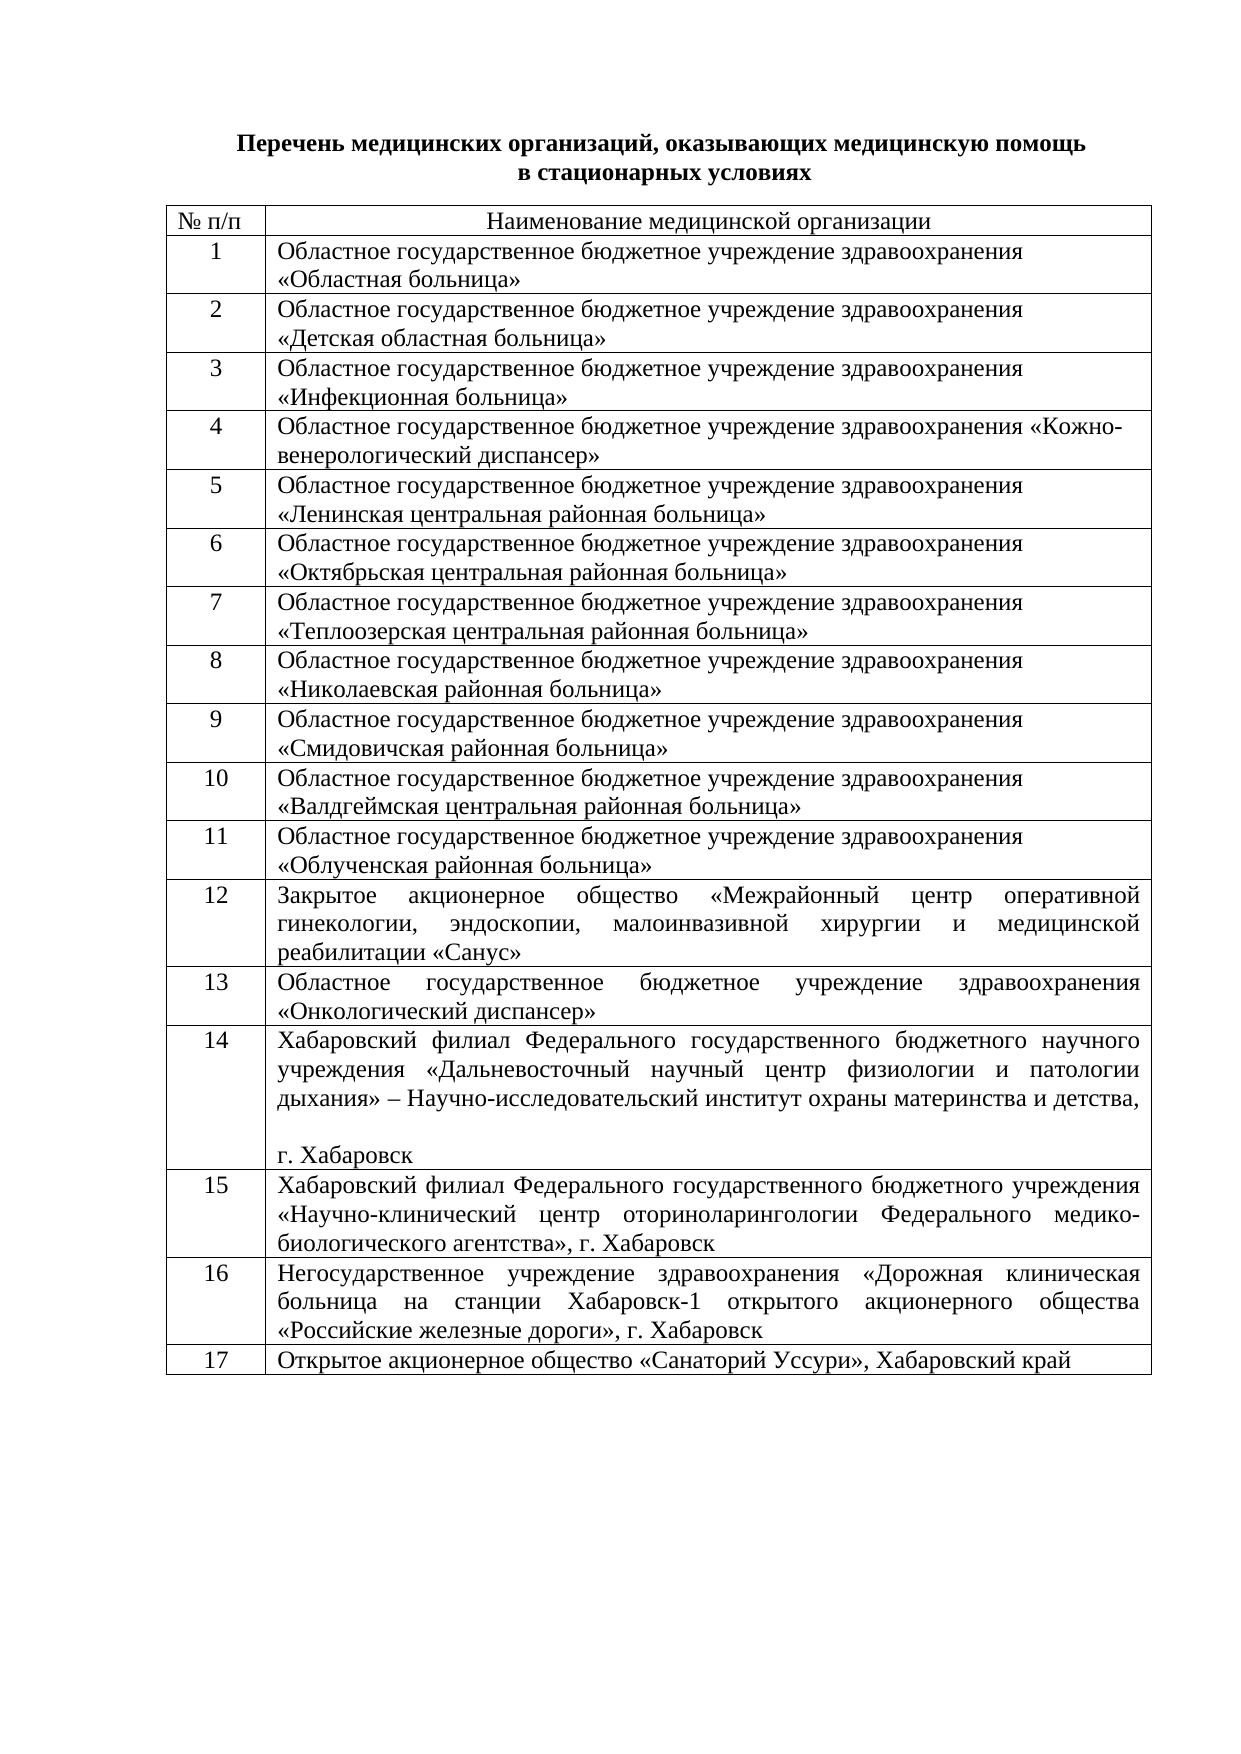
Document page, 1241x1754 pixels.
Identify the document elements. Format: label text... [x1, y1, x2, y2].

table_cell 4 [167, 411, 265, 469]
table_cell Открытое акционерное общество «Санаторий Уссури», Хабаровский край [266, 1345, 1151, 1374]
table_cell Хабаровский филиал Федерального государственного бюджетного учреждения «Научно-клинический центр оториноларингологии Федерального медико-биологического агентства», г. Хабаровск [266, 1170, 1151, 1257]
table_cell Негосударственное учреждение здравоохранения «Дорожная клиническая больница на станции Хабаровск-1 открытого акционерного общества «Российские железные дороги», г. Хабаровск [266, 1258, 1151, 1344]
table_cell Областное государственное бюджетное учреждение здравоохранения «Октябрьская центральная районная больница» [266, 529, 1151, 586]
table_cell Областное государственное бюджетное учреждение здравоохранения «Смидовичская районная больница» [266, 704, 1151, 762]
table_cell Областное государственное бюджетное учреждение здравоохранения «Валдгеймская центральная районная больница» [266, 763, 1151, 820]
table_cell 11 [167, 821, 265, 879]
table_cell Областное государственное бюджетное учреждение здравоохранения «Онкологический диспансер» [266, 967, 1151, 1024]
table_cell Областное государственное бюджетное учреждение здравоохранения «Ленинская центральная районная больница» [266, 470, 1151, 527]
table_cell Областное государственное бюджетное учреждение здравоохранения «Детская областная больница» [266, 294, 1151, 352]
table_cell Областное государственное бюджетное учреждение здравоохранения «Теплоозерская центральная районная больница» [266, 587, 1151, 644]
table_cell 2 [167, 294, 265, 352]
table_cell 12 [167, 880, 265, 966]
table_cell 13 [167, 967, 265, 1024]
table_cell Хабаровский филиал Федерального государственного бюджетного научного учреждения «Дальневосточный научный центр физиологии и патологии дыхания» – Научно-исследовательский институт охраны материнства и детства, г. Хабаровск [266, 1026, 1151, 1169]
table_cell 7 [167, 587, 265, 644]
table_cell Закрытое акционерное общество «Межрайонный центр оперативной гинекологии, эндоскопии, малоинвазивной хирургии и медицинской реабилитации «Санус» [266, 880, 1151, 966]
table_cell 8 [167, 646, 265, 703]
table_cell 9 [167, 704, 265, 762]
table_cell Областное государственное бюджетное учреждение здравоохранения «Николаевская районная больница» [266, 646, 1151, 703]
text Перечень медицинских организаций, оказывающих медицинскую помощь в стационарных условиях [177, 128, 1152, 186]
table_cell 16 [167, 1258, 265, 1344]
table_cell Областное государственное бюджетное учреждение здравоохранения «Инфекционная больница» [266, 353, 1151, 410]
table_cell Областное государственное бюджетное учреждение здравоохранения «Кожно-венерологический диспансер» [266, 411, 1151, 469]
table_cell 14 [167, 1026, 265, 1169]
table_header Наименование медицинской организации [266, 206, 1151, 235]
table_header № п/п [167, 206, 265, 235]
table_cell Областное государственное бюджетное учреждение здравоохранения «Областная больница» [266, 236, 1151, 293]
table_cell 10 [167, 763, 265, 820]
table_cell 6 [167, 529, 265, 586]
table_cell 3 [167, 353, 265, 410]
table_cell 15 [167, 1170, 265, 1257]
table_cell Областное государственное бюджетное учреждение здравоохранения «Облученская районная больница» [266, 821, 1151, 879]
table_cell 17 [167, 1345, 265, 1374]
table_cell 5 [167, 470, 265, 527]
table_cell 1 [167, 236, 265, 293]
